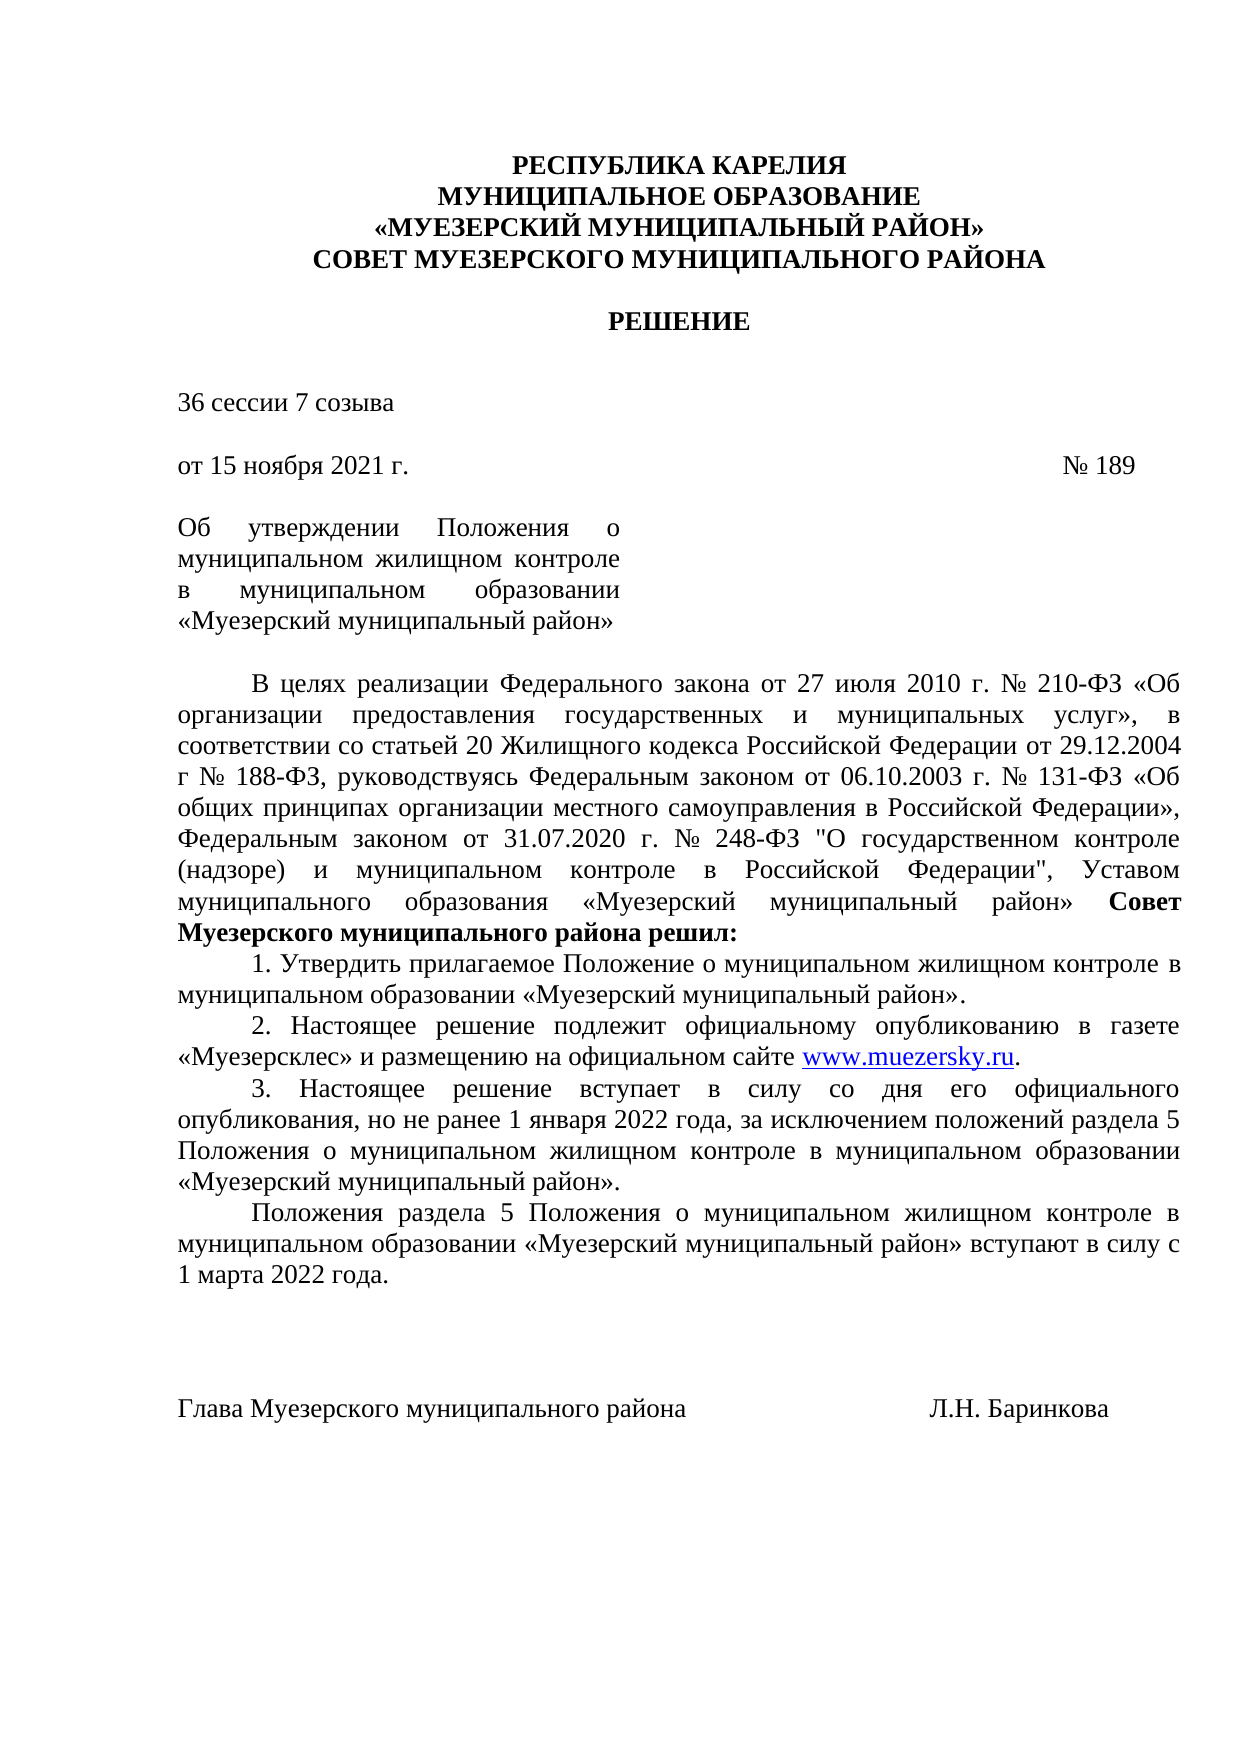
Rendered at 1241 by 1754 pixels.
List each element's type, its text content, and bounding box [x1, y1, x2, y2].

text Глава Муезерского муниципального района Л.Н. Баринкова [177, 1392, 1181, 1424]
title СОВЕТ МУЕЗЕРСКОГО МУНИЦИПАЛЬНОГО РАЙОНА [177, 243, 1181, 274]
title 36 сессии 7 созыва [177, 386, 1181, 418]
title от 15 ноября 2021 г. № 189 [177, 449, 1181, 480]
text Положения раздела 5 Положения о муниципальном жилищном контроле в муниципальном образовании «Муезерский муниципальный район» вступают в силу с 1 марта 2022 года. [177, 1196, 1181, 1290]
title В целях реализации Федерального закона от 27 июля 2010 г. № 210-ФЗ «Об организации предоставления государственных и муниципальных услуг», в соответствии со статьей 20 Жилищного кодекса Российской Федерации от 29.12.2004 г № 188-ФЗ, руководствуясь Федеральным законом от 06.10.2003 г. № 131-ФЗ «Об общих принципах организации местного самоуправления в Российской Федерации», Федеральным законом от 31.07.2020 г. № 248-ФЗ "О государственном контроле (надзоре) и муниципальном контроле в Российской Федерации", Уставом муниципального образования «Муезерский муниципальный район» Совет Муезерского муниципального района решил: [177, 667, 1181, 947]
text 2. Настоящее решение подлежит официальному опубликованию в газете «Муезерсклес» и размещению на официальном сайте www.muezersky.ru. [177, 1009, 1181, 1072]
text 3. Настоящее решение вступает в силу со дня его официального опубликования, но не ранее 1 января 2022 года, за исключением положений раздела 5 Положения о муниципальном жилищном контроле в муниципальном образовании «Муезерский муниципальный район». [177, 1072, 1181, 1196]
title «МУЕЗЕРСКИЙ МУНИЦИПАЛЬНЫЙ РАЙОН» [177, 212, 1181, 243]
text 1. Утвердить прилагаемое Положение о муниципальном жилищном контроле в муниципальном образовании «Муезерский муниципальный район». [177, 947, 1181, 1009]
title МУНИЦИПАЛЬНОЕ ОБРАЗОВАНИЕ [177, 180, 1181, 212]
text Об утверждении Положения о муниципальном жилищном контроле в муниципальном образовании «Муезерский муниципальный район» [177, 511, 620, 636]
title РЕСПУБЛИКА КАРЕЛИЯ [177, 149, 1181, 180]
title РЕШЕНИЕ [177, 305, 1181, 336]
